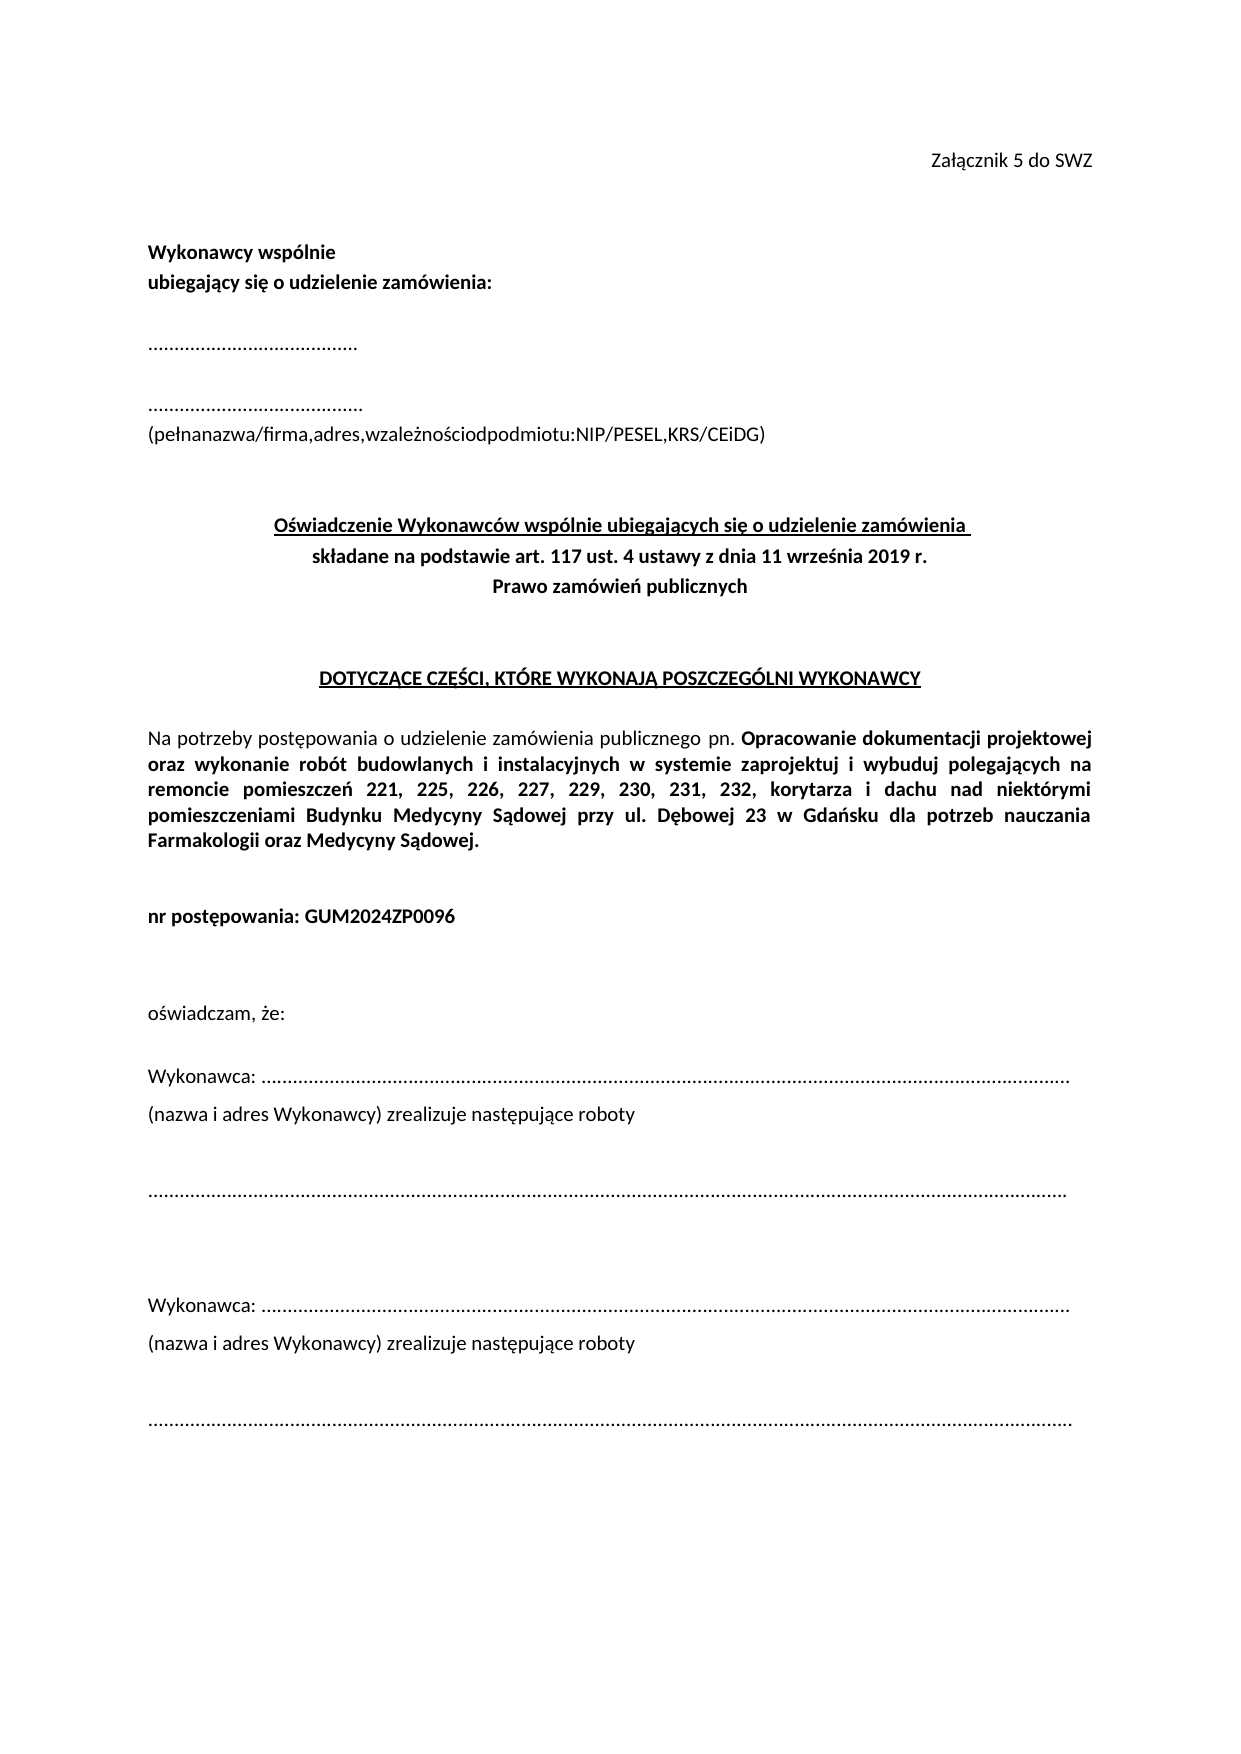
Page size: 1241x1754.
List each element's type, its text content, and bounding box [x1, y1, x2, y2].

text Prawo zamówień publicznych [148, 573, 1093, 599]
text Załącznik 5 do SWZ [148, 148, 1093, 173]
text oświadczam, że: [148, 1000, 1093, 1025]
text DOTYCZĄCE CZĘŚCI, KTÓRE WYKONAJĄ POSZCZEGÓLNI WYKONAWCY [148, 665, 1093, 690]
text ................................................................................................................................................................................ [148, 1406, 1093, 1432]
text Oświadczenie Wykonawców wspólnie ubiegających się o udzielenie zamówienia [148, 513, 1093, 538]
text nr postępowania: GUM2024ZP0096 [148, 903, 1093, 928]
text składane na podstawie art. 117 ust. 4 ustawy z dnia 11 września 2019 r. [148, 543, 1093, 568]
text Na potrzeby postępowania o udzielenie zamówienia publicznego pn. Opracowanie dokumentacji projektowej oraz wykonanie robót budowlanych i instalacyjnych w systemie zaprojektuj i wybuduj polegających na remoncie pomieszczeń 221, 225, 226, 227, 229, 230, 231, 232, korytarza i dachu nad niektórymi pomieszczeniami Budynku Medycyny Sądowej przy ul. Dębowej 23 w Gdańsku dla potrzeb nauczania Farmakologii oraz Medycyny Sądowej. [148, 726, 1093, 853]
text Wykonawca: .......................................................................................................................................................... (nazwa i adres Wykonawcy) zrealizuje następujące roboty [148, 1063, 1093, 1127]
text Wykonawcy wspólnie [148, 239, 1093, 264]
text ............................................................................................................................................................................... [148, 1178, 1093, 1203]
text ......................................... [148, 391, 1093, 416]
text Wykonawca: .......................................................................................................................................................... (nazwa i adres Wykonawcy) zrealizuje następujące roboty [148, 1292, 1093, 1356]
text ubiegający się o udzielenie zamówienia: [148, 269, 1093, 295]
text (pełnanazwa/firma,adres,wzależnościodpodmiotu:NIP/PESEL,KRS/CEiDG) [148, 421, 1093, 447]
text ........................................ [148, 330, 1093, 356]
